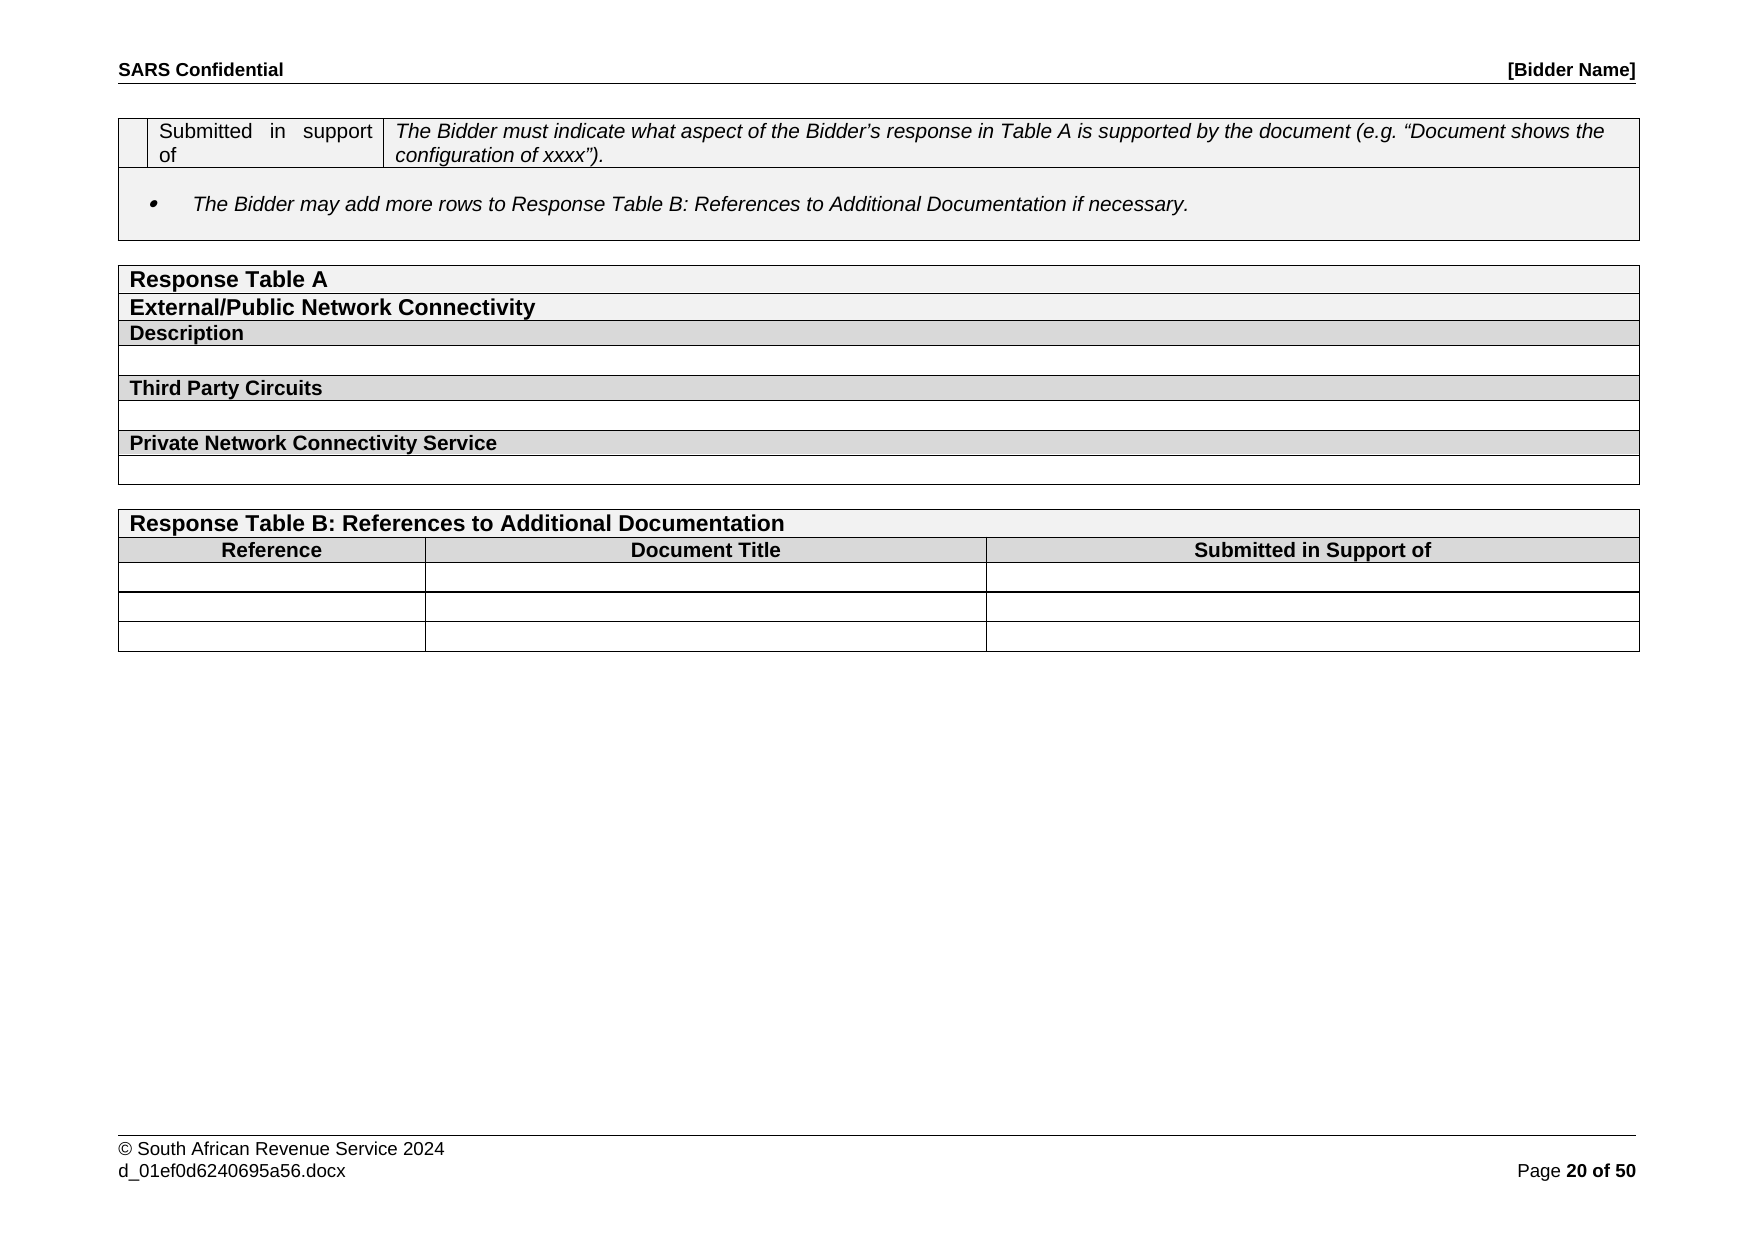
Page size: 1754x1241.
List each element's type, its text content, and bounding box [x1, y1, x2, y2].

table_cell [426, 622, 986, 651]
table_cell Document Title [426, 538, 986, 562]
table_cell External/Public Network Connectivity [119, 294, 1639, 320]
table_cell Private Network Connectivity Service [119, 431, 1639, 454]
table_cell Submitted in Support of [987, 538, 1639, 562]
table_header Response Table A [119, 266, 1639, 292]
table_cell [119, 622, 425, 651]
table_cell Reference [119, 538, 425, 562]
table_cell Third Party Circuits [119, 376, 1639, 400]
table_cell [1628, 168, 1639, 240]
table_cell [119, 401, 1639, 429]
table_cell [119, 456, 1639, 484]
table_cell [119, 346, 1639, 375]
table_cell [119, 563, 425, 591]
table_cell The Bidder may add more rows to Response Table B: References to Additional Documentation if necessary. [119, 168, 204, 240]
table_cell [987, 593, 1639, 621]
table_cell Description [119, 321, 1639, 345]
table_cell [426, 593, 986, 621]
table_cell [987, 622, 1639, 651]
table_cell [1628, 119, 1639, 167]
table_cell [426, 563, 986, 591]
table_cell [987, 563, 1639, 591]
table_header Response Table B: References to Additional Documentation [119, 510, 1639, 537]
table_cell [119, 593, 425, 621]
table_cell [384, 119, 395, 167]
